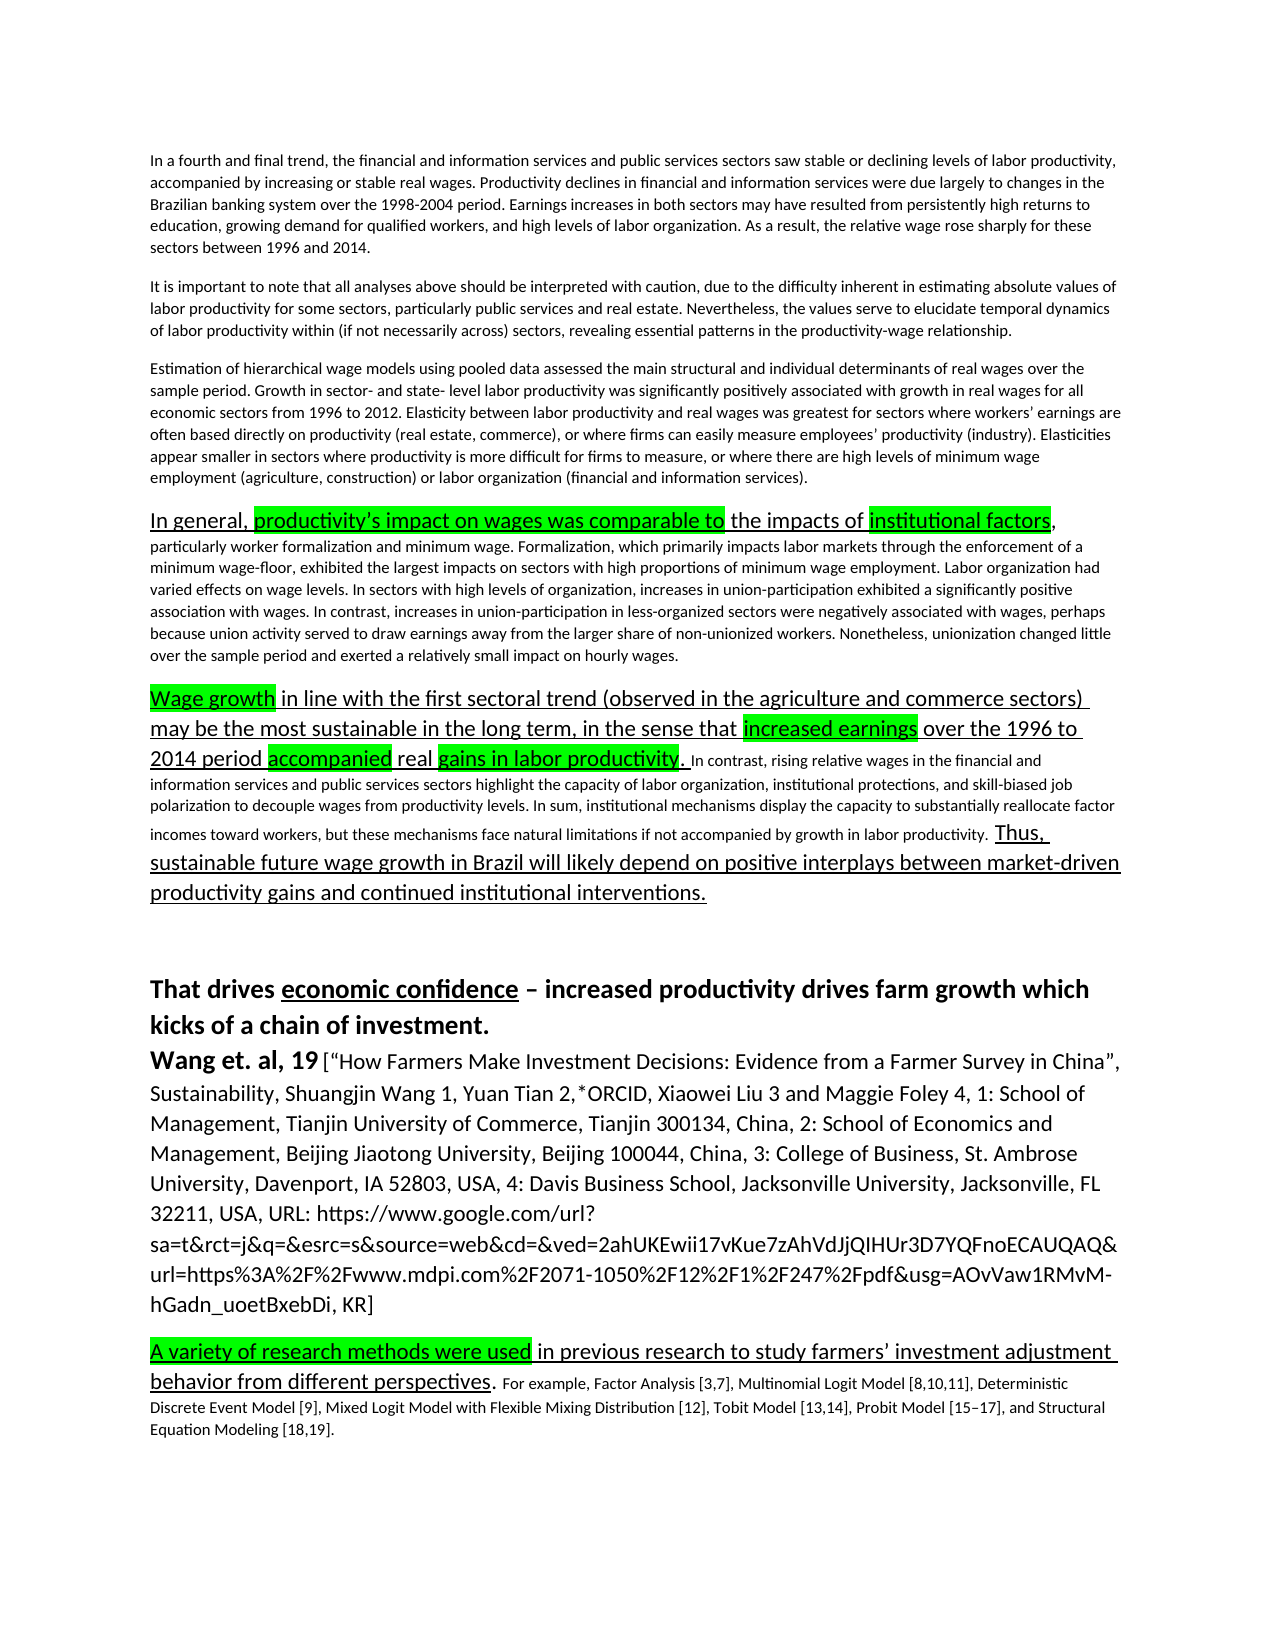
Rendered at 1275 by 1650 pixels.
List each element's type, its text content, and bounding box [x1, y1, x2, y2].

subtitle That drives economic confidence – increased productivity drives farm growth which kicks of a chain of investment. [150, 972, 1125, 1041]
text Wang et. al, 19 [“How Farmers Make Investment Decisions: Evidence from a Farmer Survey in China”, Sustainability, Shuangjin Wang 1, Yuan Tian 2,*ORCID, Xiaowei Liu 3 and Maggie Foley 4, 1: School of Management, Tianjin University of Commerce, Tianjin 300134, China, 2: School of Economics and Management, Beijing Jiaotong University, Beijing 100044, China, 3: College of Business, St. Ambrose University, Davenport, IA 52803, USA, 4: Davis Business School, Jacksonville University, Jacksonville, FL 32211, USA, URL: https://www.google.com/url?sa=t&rct=j&q=&esrc=s&source=web&cd=&ved=2ahUKEwii17vKue7zAhVdJjQIHUr3D7YQFnoECAUQAQ&url=https%3A%2F%2Fwww.mdpi.com%2F2071-1050%2F12%2F1%2F247%2Fpdf&usg=AOvVaw1RMvM-hGadn_uoetBxebDi, KR] [150, 1043, 1125, 1318]
text It is important to note that all analyses above should be interpreted with caution, due to the difficulty inherent in estimating absolute values of labor productivity for some sectors, particularly public services and real estate. Nevertheless, the values serve to elucidate temporal dynamics of labor productivity within (if not necessarily across) sectors, revealing essential patterns in the productivity-wage relationship. [150, 276, 1125, 340]
text Wage growth in line with the first sectoral trend (observed in the agriculture and commerce sectors) may be the most sustainable in the long term, in the sense that increased earnings over the 1996 to 2014 period accompanied real gains in labor productivity. In contrast, rising relative wages in the financial and information services and public services sectors highlight the capacity of labor organization, institutional protections, and skill-biased job polarization to decouple wages from productivity levels. In sum, institutional mechanisms display the capacity to substantially reallocate factor incomes toward workers, but these mechanisms face natural limitations if not accompanied by growth in labor productivity. Thus, sustainable future wage growth in Brazil will likely depend on positive interplays between market-driven productivity gains and continued institutional interventions. [150, 684, 1125, 907]
text In general, productivity’s impact on wages was comparable to the impacts of institutional factors, particularly worker formalization and minimum wage. Formalization, which primarily impacts labor markets through the enforcement of a minimum wage-floor, exhibited the largest impacts on sectors with high proportions of minimum wage employment. Labor organization had varied effects on wage levels. In sectors with high levels of organization, increases in union-participation exhibited a significantly positive association with wages. In contrast, increases in union-participation in less-organized sectors were negatively associated with wages, perhaps because union activity served to draw earnings away from the larger share of non-unionized workers. Nonetheless, unionization changed little over the sample period and exerted a relatively small impact on hourly wages. [150, 506, 1125, 666]
text In a fourth and final trend, the financial and information services and public services sectors saw stable or declining levels of labor productivity, accompanied by increasing or stable real wages. Productivity declines in financial and information services were due largely to changes in the Brazilian banking system over the 1998-2004 period. Earnings increases in both sectors may have resulted from persistently high returns to education, growing demand for qualified workers, and high levels of labor organization. As a result, the relative wage rose sharply for these sectors between 1996 and 2014. [150, 150, 1125, 258]
text Estimation of hierarchical wage models using pooled data assessed the main structural and individual determinants of real wages over the sample period. Growth in sector- and state- level labor productivity was significantly positively associated with growth in real wages for all economic sectors from 1996 to 2012. Elasticity between labor productivity and real wages was greatest for sectors where workers’ earnings are often based directly on productivity (real estate, commerce), or where firms can easily measure employees’ productivity (industry). Elasticities appear smaller in sectors where productivity is more difficult for firms to measure, or where there are high levels of minimum wage employment (agriculture, construction) or labor organization (financial and information services). [150, 358, 1125, 488]
text A variety of research methods were used in previous research to study farmers’ investment adjustment behavior from different perspectives. For example, Factor Analysis [3,7], Multinomial Logit Model [8,10,11], Deterministic Discrete Event Model [9], Mixed Logit Model with Flexible Mixing Distribution [12], Tobit Model [13,14], Probit Model [15–17], and Structural Equation Modeling [18,19]. [150, 1337, 1125, 1439]
